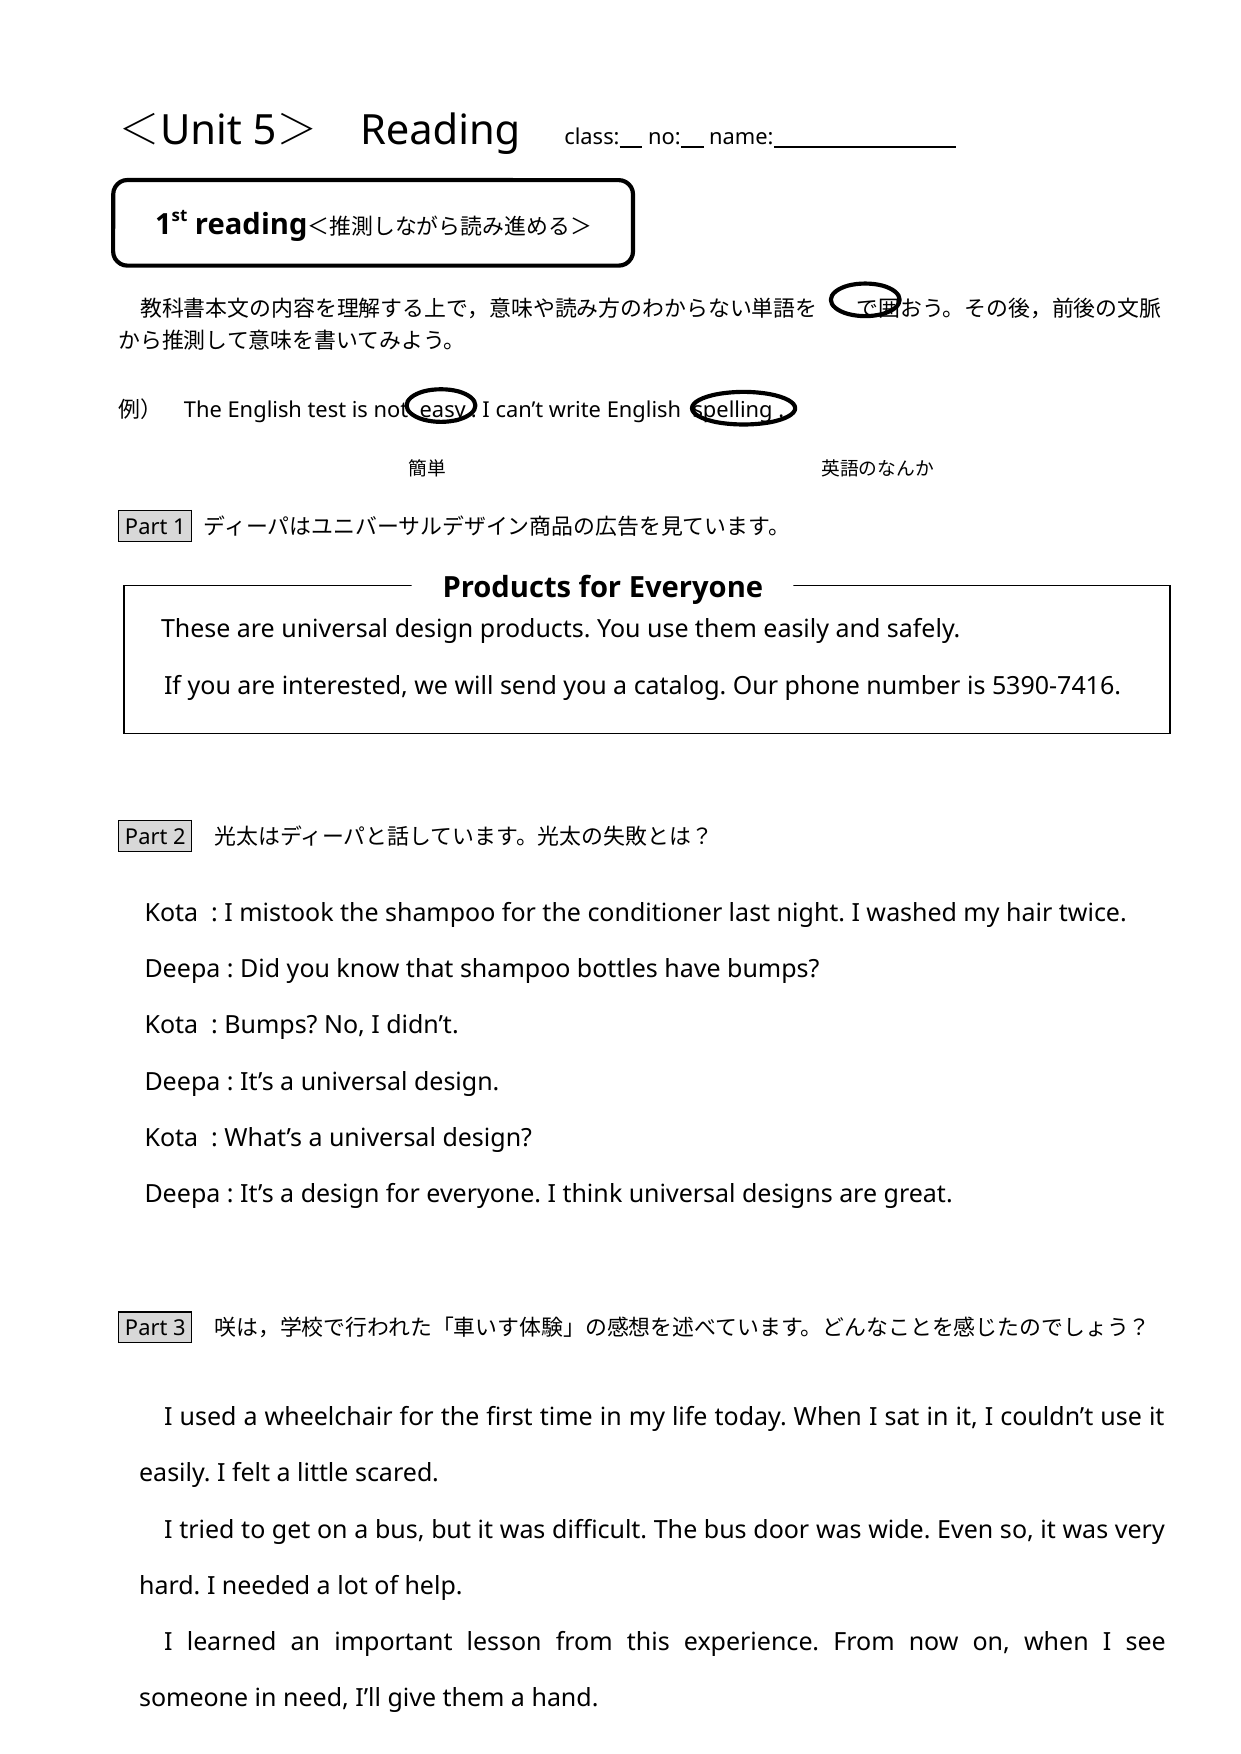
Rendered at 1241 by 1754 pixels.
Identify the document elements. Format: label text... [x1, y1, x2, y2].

text Part 3 咲は，学校で行われた「車いす体験」の感想を述べています。どんなことを感じたのでしょう？ [118, 1308, 1165, 1346]
text 例） The English test is not easy.. I can’t write English spelling . [453, 392, 712, 424]
text Part 1 ディーパはユニバーサルデザイン商品の広告を見ています。 [118, 506, 1165, 544]
text 例） The English test is not easy.. I can’t write English spelling . [775, 392, 1165, 424]
text 教科書本文の内容を理解する上で，意味や読み方のわからない単語を で囲おう。その後，前後の文脈から推測して意味を書いてみよう。 [118, 291, 1165, 355]
text 例） The English test is not easy.. I can’t write English spelling . [118, 392, 429, 424]
text 簡単 英語のなんか [118, 454, 1165, 481]
text ＜Unit 5＞ Reading class: no: name: [118, 89, 1165, 164]
text Part 2 光太はディーパと話しています。光太の失敗とは？ [118, 816, 1165, 854]
